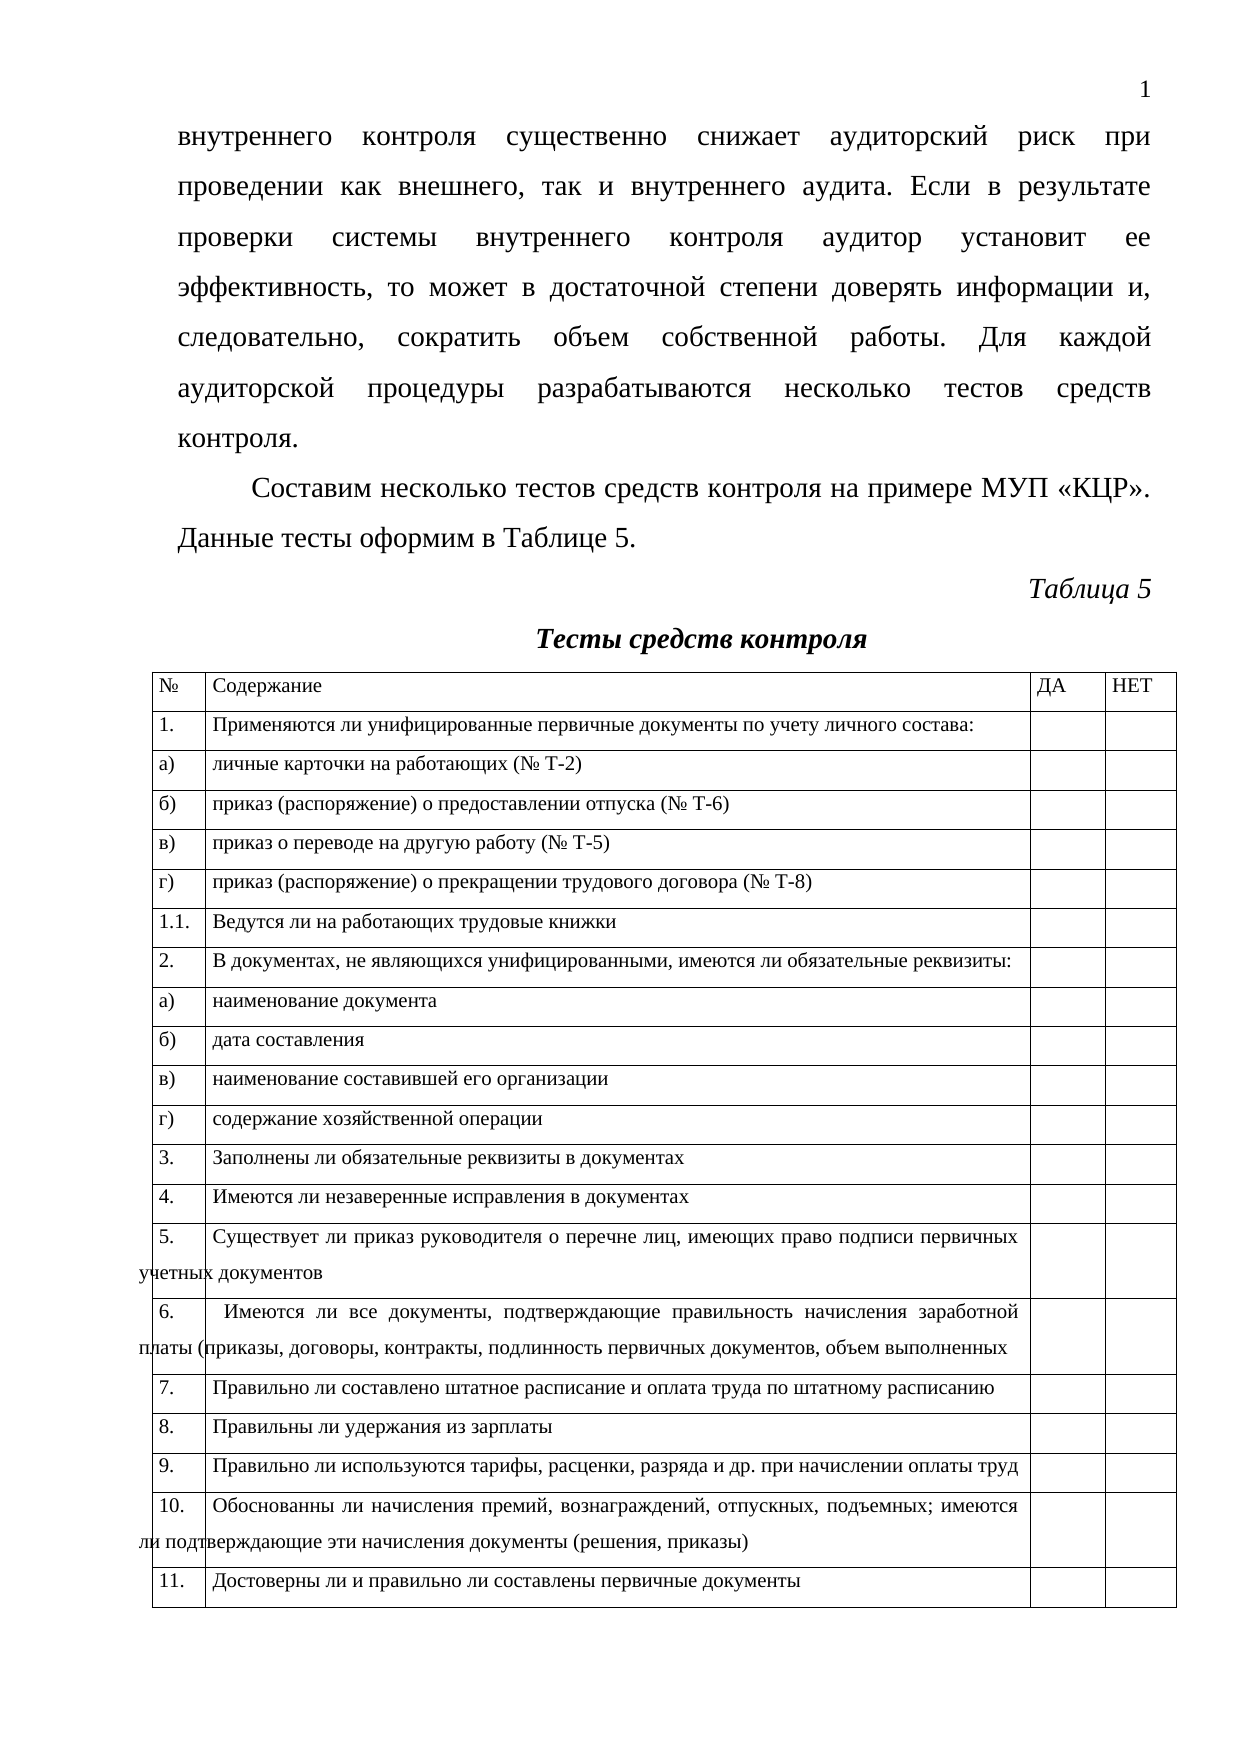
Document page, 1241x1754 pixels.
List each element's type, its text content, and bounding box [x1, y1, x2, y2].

table_cell [1031, 1299, 1105, 1374]
table_cell [1031, 909, 1105, 947]
table_cell Применяются ли унифицированные первичные документы по учету личного состава: [206, 712, 1030, 750]
text Тесты средств контроля [177, 621, 1152, 655]
table_header № [153, 673, 205, 711]
text Таблица 5 [177, 571, 1152, 604]
table_cell [1031, 712, 1105, 750]
table_cell 5. [153, 1224, 205, 1298]
table_cell личные карточки на работающих (№ Т-2) [206, 751, 1030, 790]
table_cell 6. [153, 1299, 205, 1374]
table_cell [1106, 1185, 1176, 1223]
table_cell [1106, 751, 1176, 790]
table_cell 4. [153, 1185, 205, 1223]
table_cell г) [153, 1106, 205, 1144]
table_cell [1106, 1493, 1176, 1567]
table_cell [1106, 830, 1176, 868]
table_cell [1106, 712, 1176, 750]
table_cell Обоснованны ли начисления премий, вознаграждений, отпускных, подъемных; имеются ли подтверждающие эти начисления документы (решения, приказы) [206, 1493, 1030, 1567]
table_cell [1031, 1375, 1105, 1413]
table_cell Правильно ли составлено штатное расписание и оплата труда по штатному расписанию [206, 1375, 1030, 1413]
table_cell Имеются ли все документы, подтверждающие правильность начисления заработной платы (приказы, договоры, контракты, подлинность первичных документов, объем выполненных [206, 1299, 1030, 1374]
table_cell [1106, 1375, 1176, 1413]
table_cell [1106, 1454, 1176, 1492]
table_cell 1.1. [153, 909, 205, 947]
table_cell [1031, 791, 1105, 829]
table_cell наименование составившей его организации [206, 1066, 1030, 1105]
table_cell [1031, 948, 1105, 987]
table_cell Имеются ли незаверенные исправления в документах [206, 1185, 1030, 1223]
table_cell [1031, 830, 1105, 868]
table_cell [1031, 1414, 1105, 1452]
table_cell [1031, 988, 1105, 1026]
table_cell 11. [153, 1568, 205, 1607]
table_cell а) [153, 751, 205, 790]
table_cell приказ (распоряжение) о прекращении трудового договора (№ Т-8) [206, 870, 1030, 908]
table_cell [1106, 1106, 1176, 1144]
table_cell В документах, не являющихся унифицированными, имеются ли обязательные реквизиты: [206, 948, 1030, 987]
table_header НЕТ [1106, 673, 1176, 711]
table_cell наименование документа [206, 988, 1030, 1026]
table_cell [1031, 1185, 1105, 1223]
table_cell б) [153, 791, 205, 829]
table_cell г) [153, 870, 205, 908]
table_cell [1106, 1145, 1176, 1183]
table_cell 9. [153, 1454, 205, 1492]
table_cell [1031, 1066, 1105, 1105]
table_cell [1106, 791, 1176, 829]
table_cell 1. [153, 712, 205, 750]
table_cell [1031, 1224, 1105, 1298]
table_header Содержание [206, 673, 1030, 711]
table_cell [1031, 1106, 1105, 1144]
table_cell [1106, 870, 1176, 908]
table_cell Заполнены ли обязательные реквизиты в документах [206, 1145, 1030, 1183]
table_cell дата составления [206, 1027, 1030, 1065]
table_cell [1031, 1454, 1105, 1492]
table_cell Достоверны ли и правильно ли составлены первичные документы [206, 1568, 1030, 1607]
table_cell 3. [153, 1145, 205, 1183]
table_cell содержание хозяйственной операции [206, 1106, 1030, 1144]
table_cell 7. [153, 1375, 205, 1413]
table_cell [1031, 1568, 1105, 1607]
table_cell б) [153, 1027, 205, 1065]
table_cell [1106, 1224, 1176, 1298]
table_cell [1106, 988, 1176, 1026]
table_cell 8. [153, 1414, 205, 1452]
table_cell Правильно ли используются тарифы, расценки, разряда и др. при начислении оплаты труд [206, 1454, 1030, 1492]
table_cell [1031, 1027, 1105, 1065]
table_cell Ведутся ли на работающих трудовые книжки [206, 909, 1030, 947]
table_cell 10. [153, 1493, 205, 1567]
table_cell в) [153, 1066, 205, 1105]
table_cell [1106, 1414, 1176, 1452]
table_cell 2. [153, 948, 205, 987]
table_cell приказ о переводе на другую работу (№ Т-5) [206, 830, 1030, 868]
table_cell в) [153, 830, 205, 868]
table_header ДА [1031, 673, 1105, 711]
table_cell Существует ли приказ руководителя о перечне лиц, имеющих право подписи первичных учетных документов [206, 1224, 1030, 1298]
text Составим несколько тестов средств контроля на примере МУП «КЦР». Данные тесты оформим в Таблице 5. [177, 470, 1152, 554]
table_cell [1031, 1145, 1105, 1183]
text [177, 118, 1152, 453]
table_cell [1106, 948, 1176, 987]
table_cell [1106, 1066, 1176, 1105]
table_cell приказ (распоряжение) о предоставлении отпуска (№ Т-6) [206, 791, 1030, 829]
table_cell Правильны ли удержания из зарплаты [206, 1414, 1030, 1452]
table_cell [1031, 870, 1105, 908]
table_cell [1106, 1027, 1176, 1065]
table_cell а) [153, 988, 205, 1026]
table_cell [1106, 909, 1176, 947]
table_cell [1031, 1493, 1105, 1567]
table_cell [1106, 1299, 1176, 1374]
table_cell [1031, 751, 1105, 790]
table_cell [1106, 1568, 1176, 1607]
